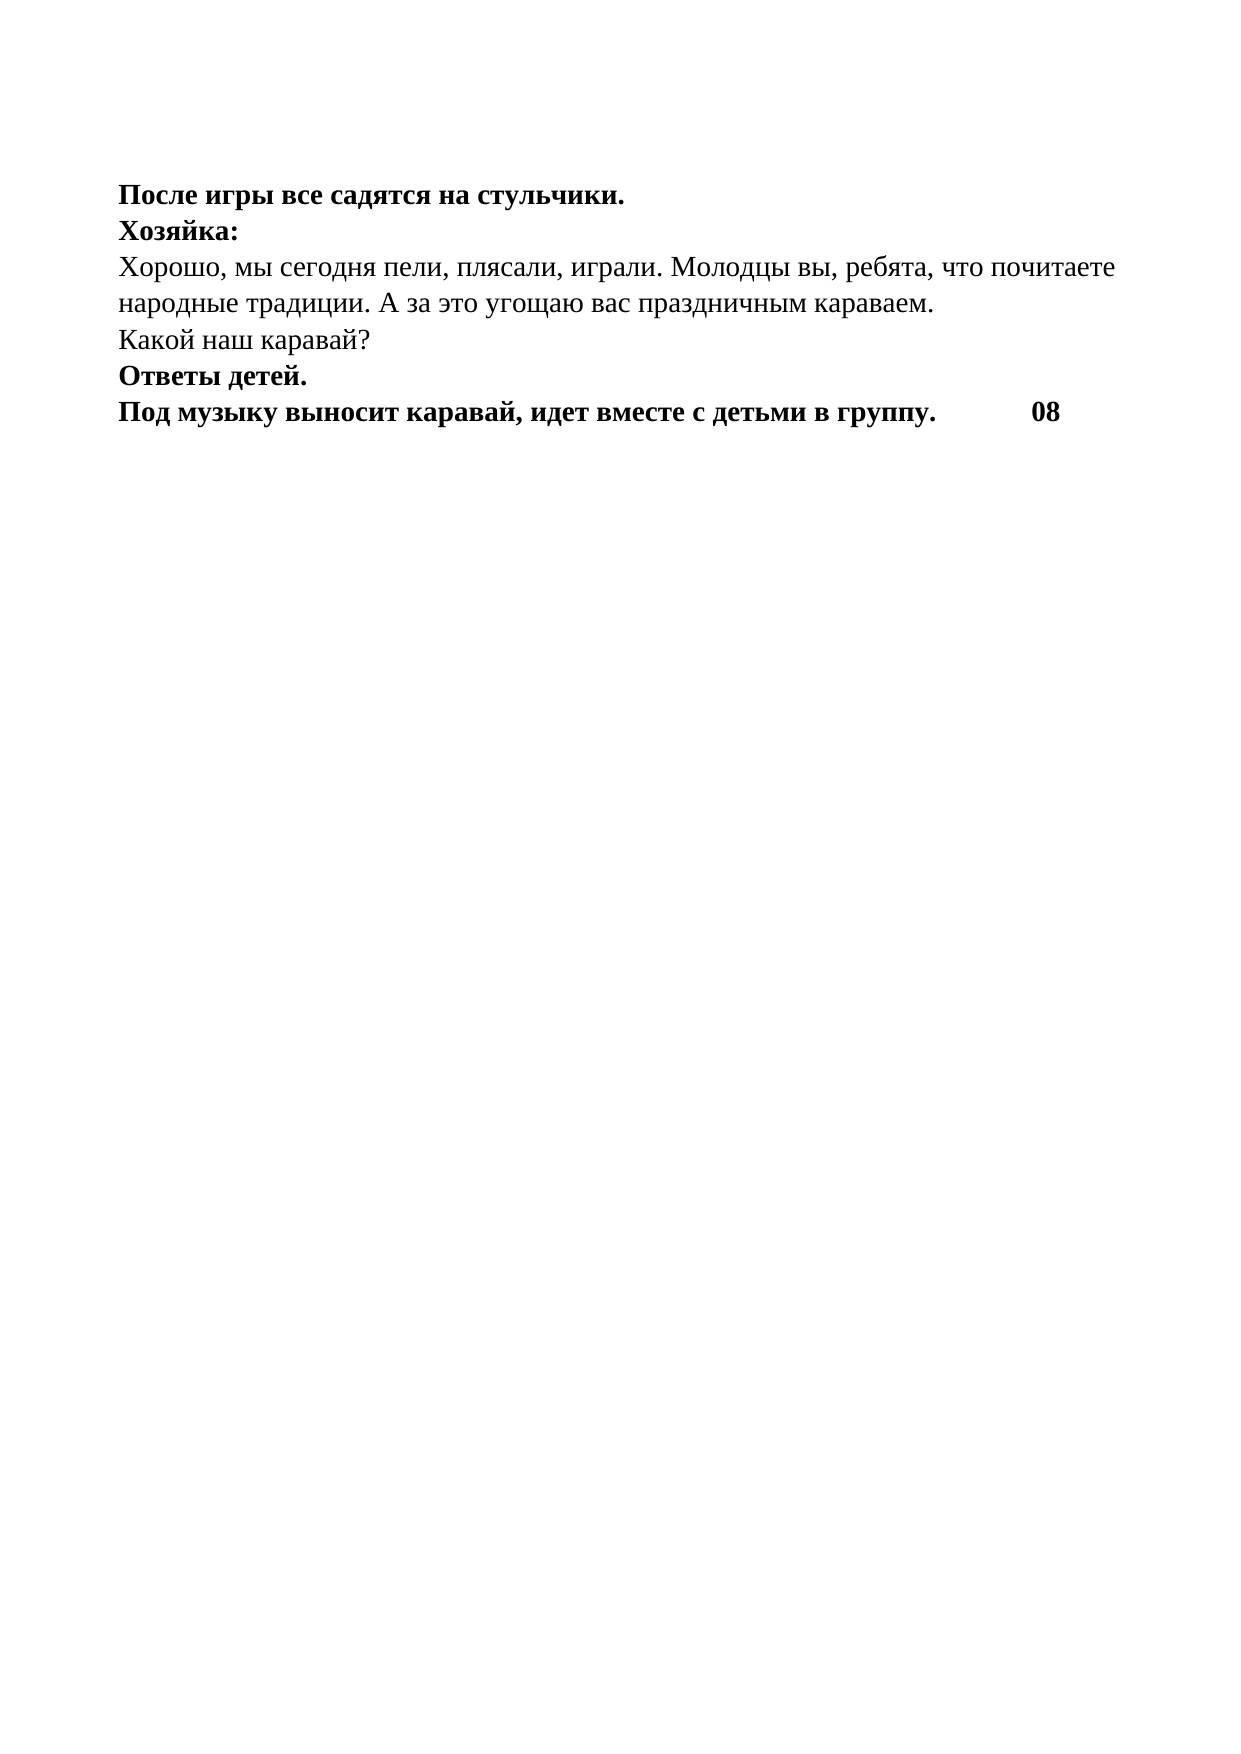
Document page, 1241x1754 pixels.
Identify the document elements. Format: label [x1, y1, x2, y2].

text [118, 177, 1122, 428]
